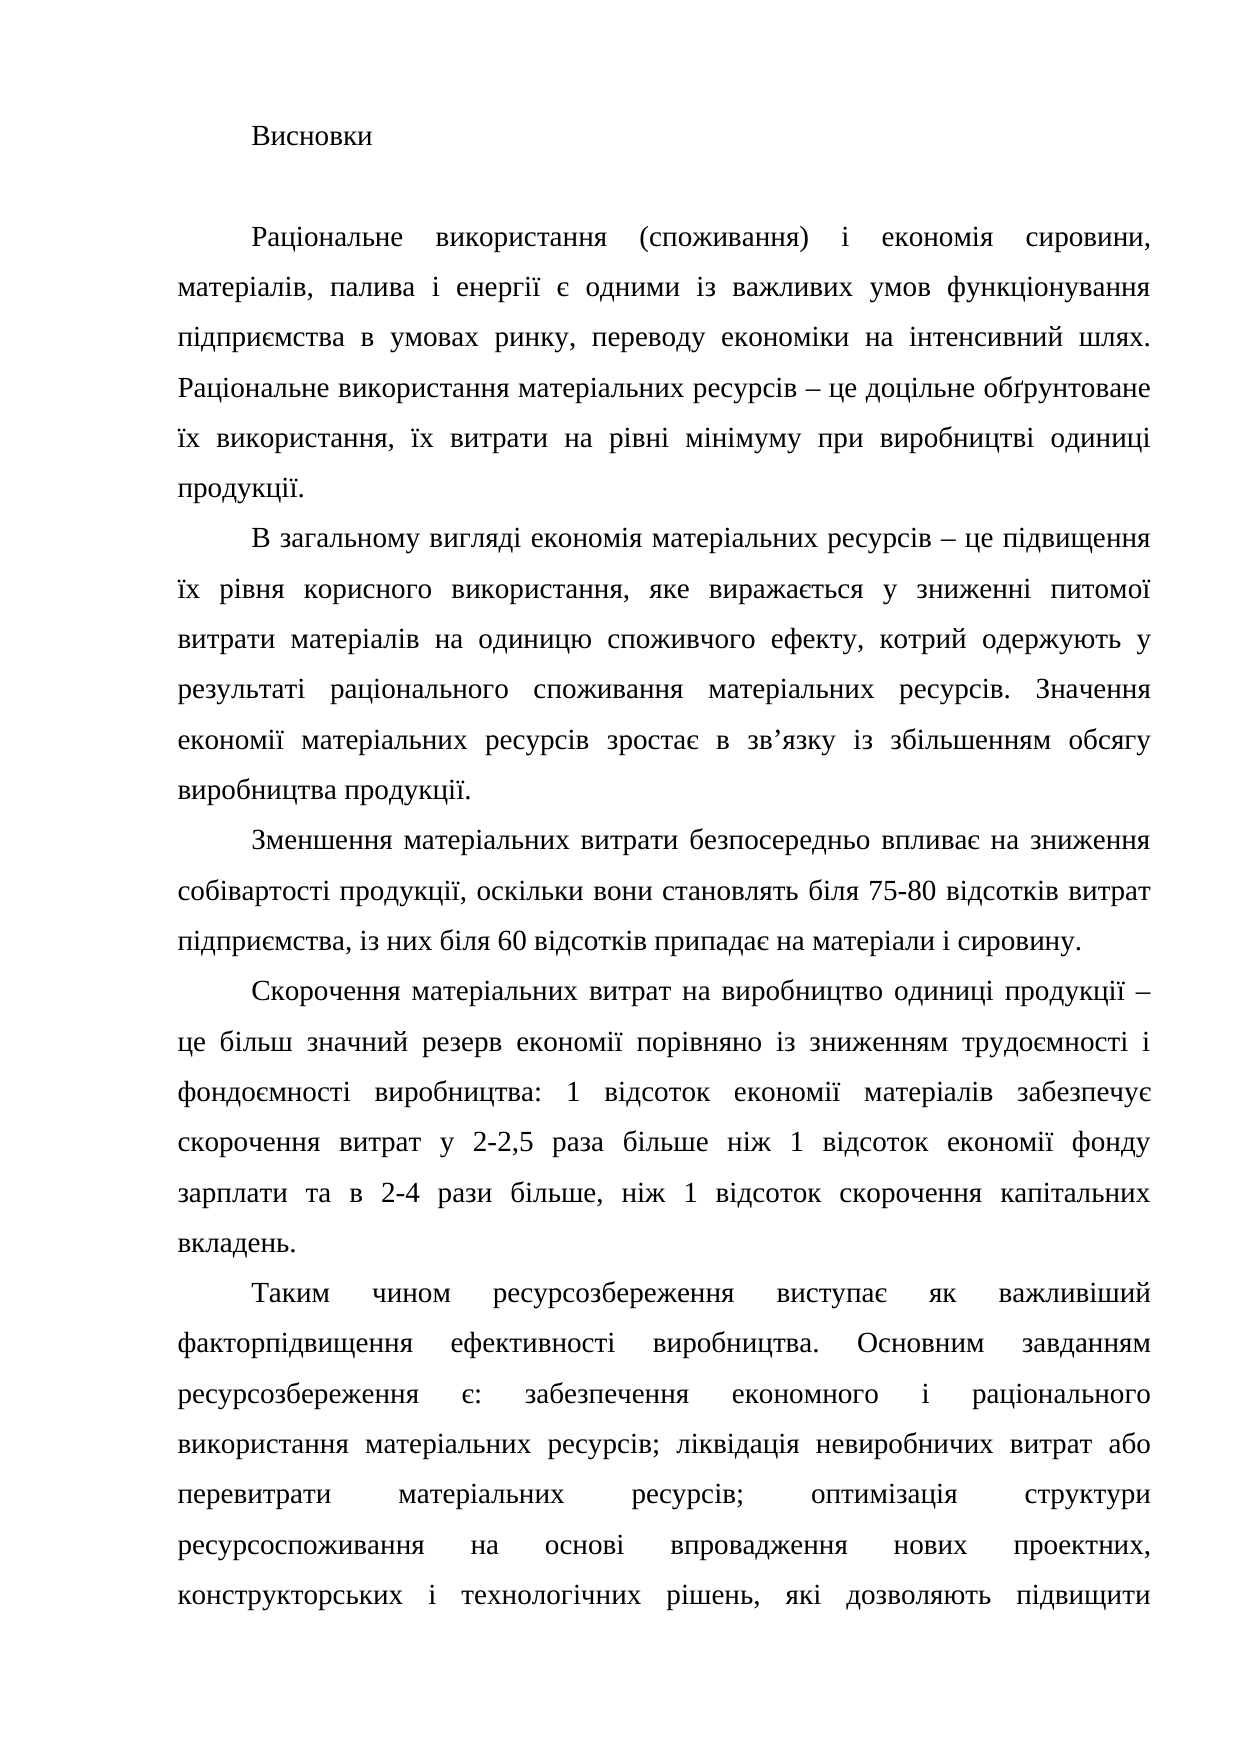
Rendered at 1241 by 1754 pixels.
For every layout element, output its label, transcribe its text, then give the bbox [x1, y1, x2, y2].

text Висновки [177, 118, 1152, 152]
text В загальному вигляді економія матеріальних ресурсів – це підвищення їх рівня корисного використання, яке виражається у зниженні питомої витрати матеріалів на одиницю споживчого ефекту, котрий одержують у результаті раціонального споживання матеріальних ресурсів. Значення економії матеріальних ресурсів зростає в зв’язку із збільшенням обсягу виробництва продукції. [177, 521, 1152, 806]
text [177, 1275, 1152, 1611]
text Скорочення матеріальних витрат на виробництво одиниці продукції – це більш значний резерв економії порівняно із зниженням трудоємності і фондоємності виробництва: 1 відсоток економії матеріалів забезпечує скорочення витрат у 2-2,5 раза більше ніж 1 відсоток економії фонду зарплати та в 2-4 рази більше, ніж 1 відсоток скорочення капітальних вкладень. [177, 973, 1152, 1258]
text Зменшення матеріальних витрати безпосередньо впливає на зниження собівартості продукції, оскільки вони становлять біля 75-80 відсотків витрат підприємства, із них біля 60 відсотків припадає на матеріали і сировину. [177, 822, 1152, 957]
text Раціональне використання (споживання) і економія сировини, матеріалів, палива і енергії є одними із важливих умов функціонування підприємства в умовах ринку, переводу економіки на інтенсивний шлях. Раціональне використання матеріальних ресурсів – це доцільне обґрунтоване їх використання, їх витрати на рівні мінімуму при виробництві одиниці продукції. [177, 219, 1152, 504]
